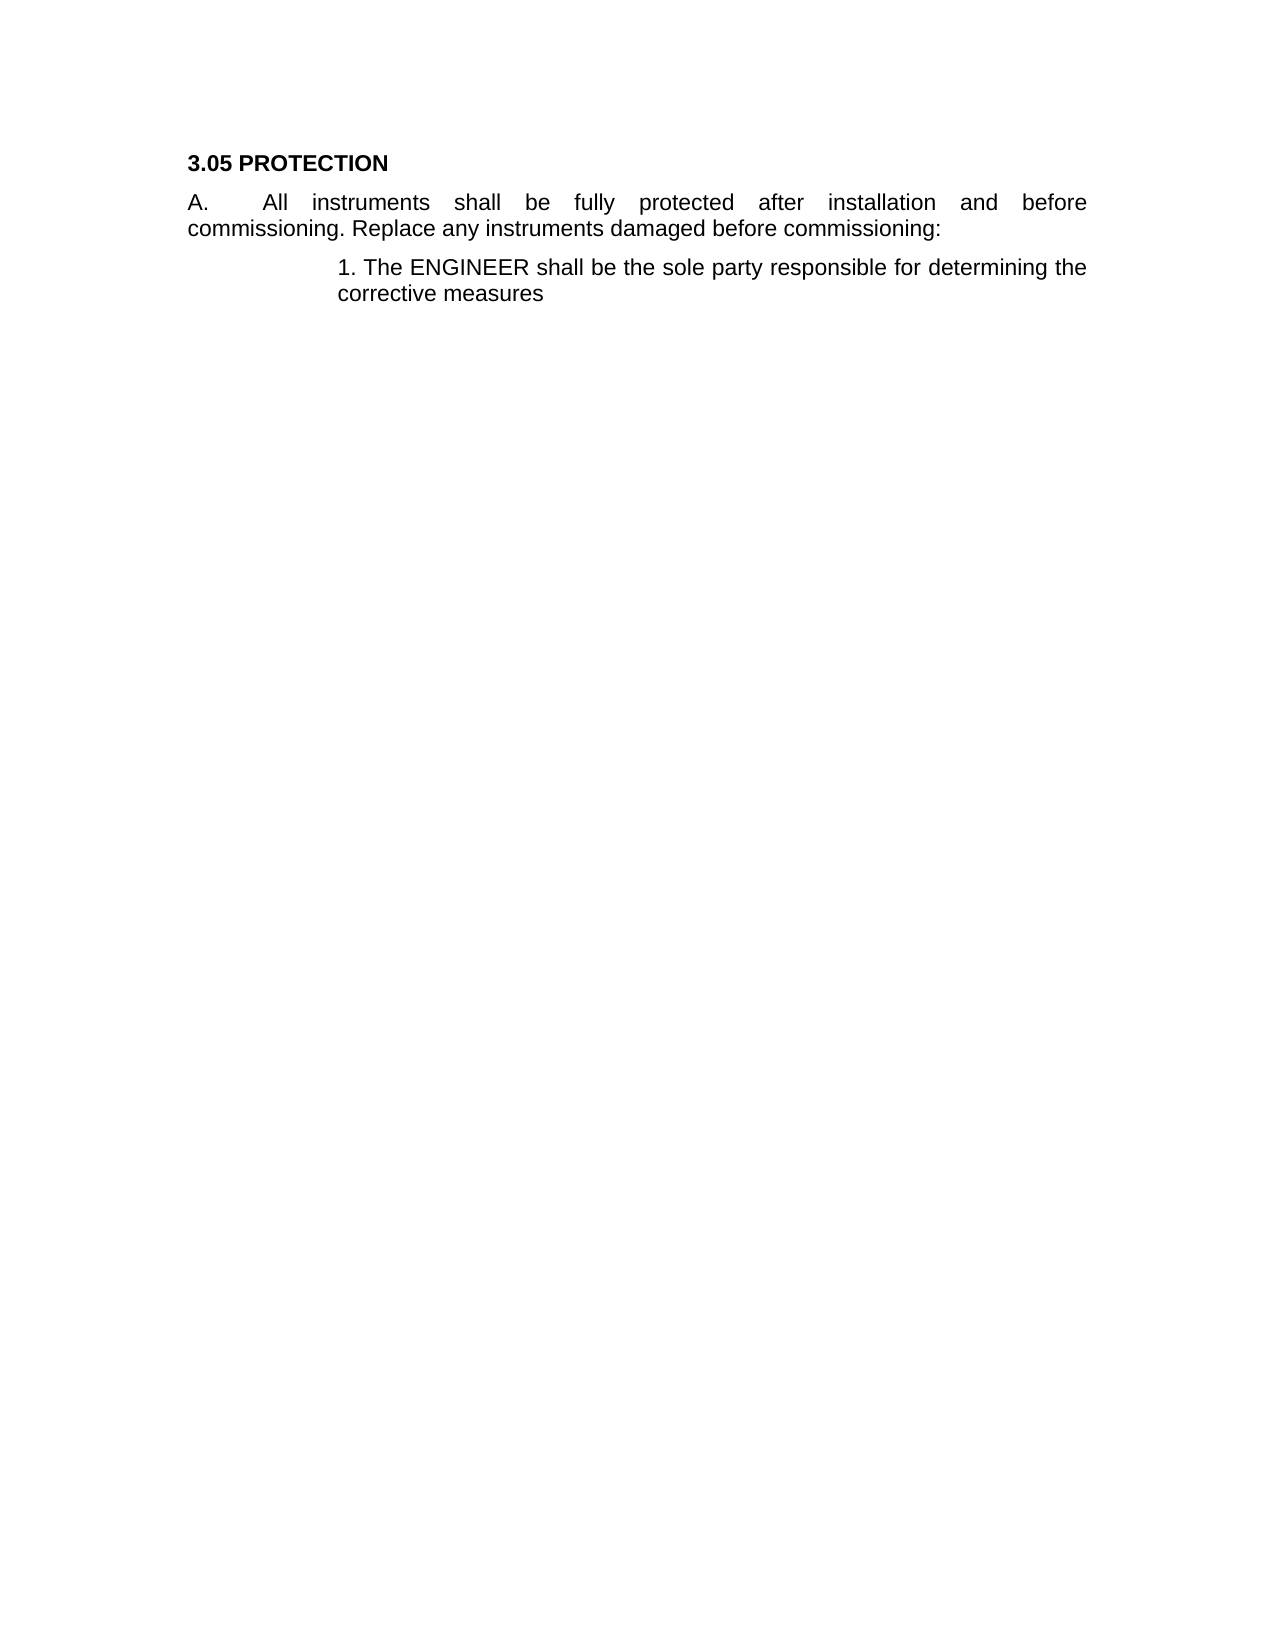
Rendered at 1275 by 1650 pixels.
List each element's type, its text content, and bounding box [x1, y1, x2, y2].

text The ENGINEER shall be the sole party responsible for determining the corrective measures [337, 254, 1087, 307]
list 3.05 PROTECTION [187, 150, 1087, 176]
list All instruments shall be fully protected after installation and before commissioning. Replace any instruments damaged before commissioning: [187, 189, 1087, 242]
